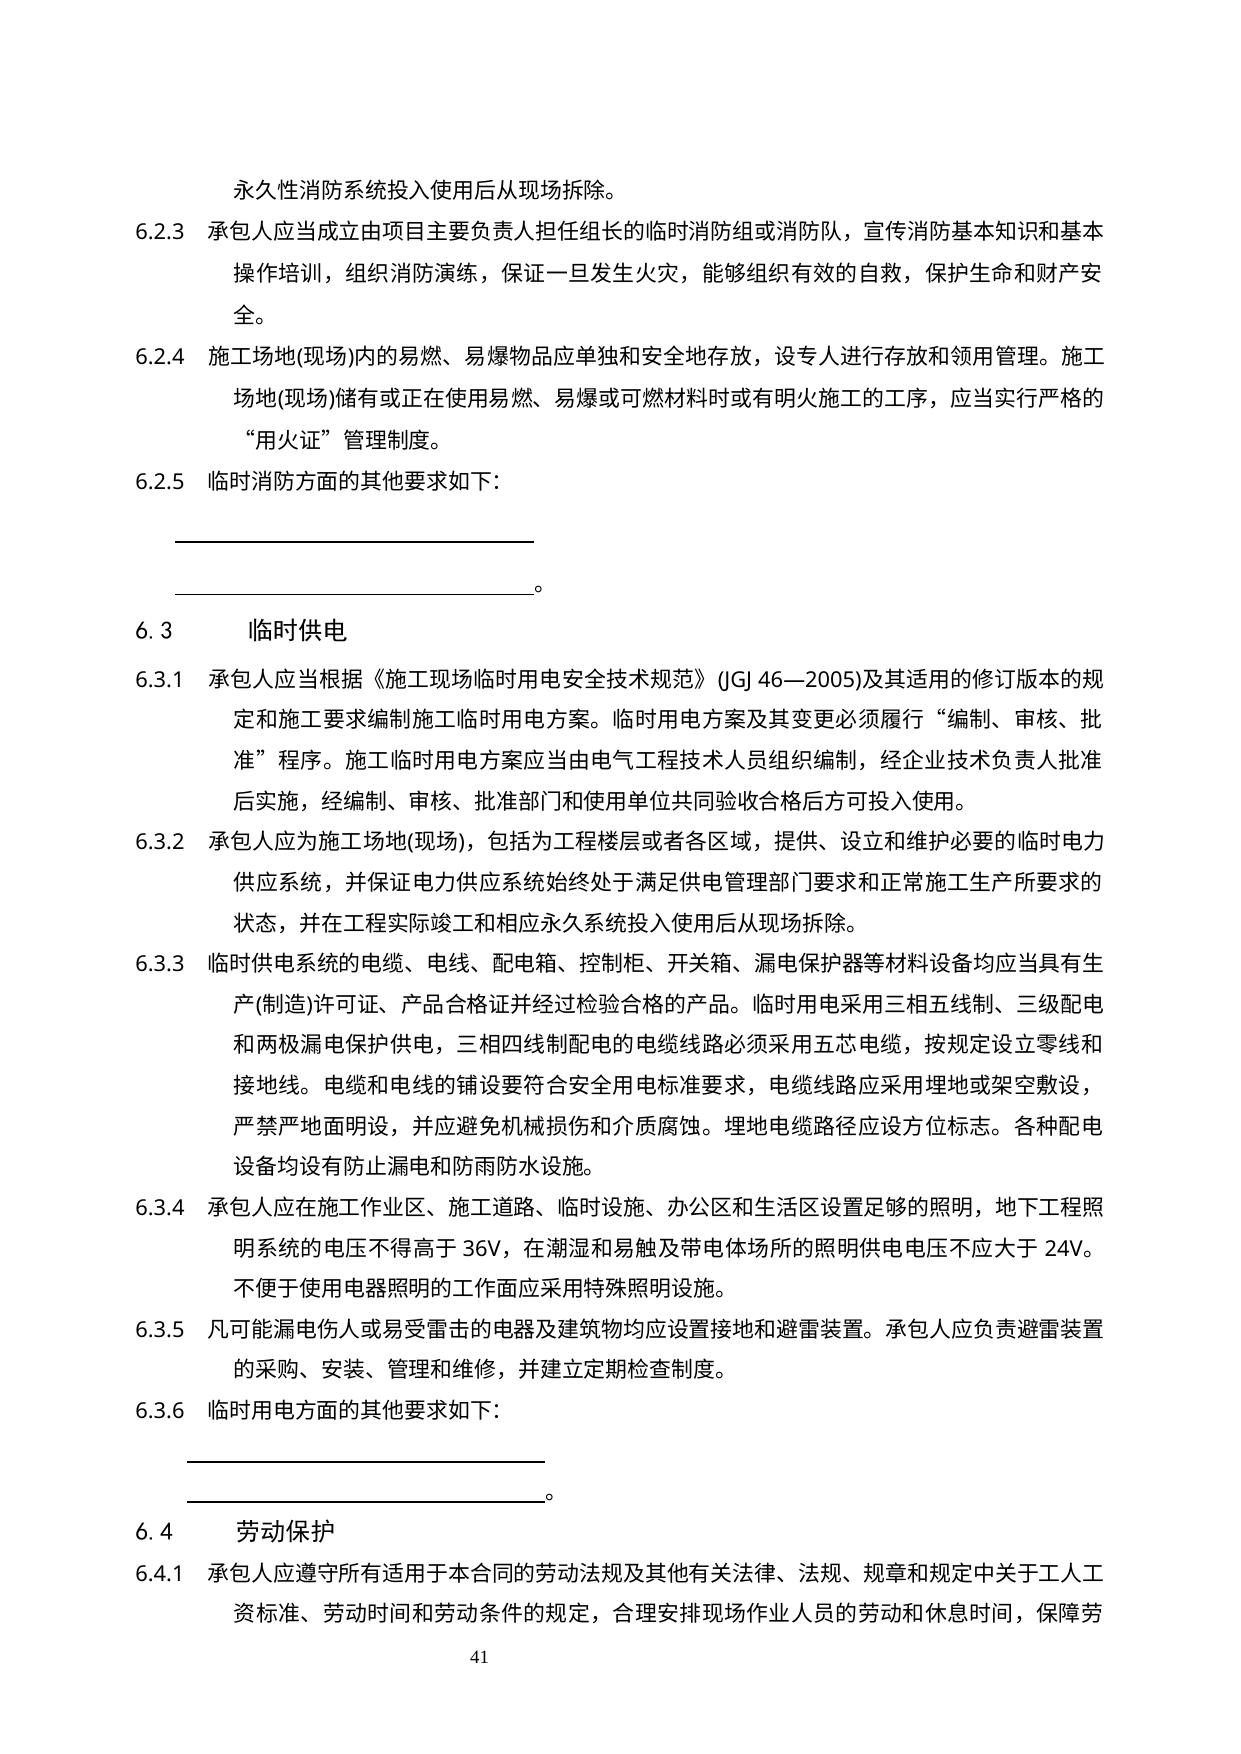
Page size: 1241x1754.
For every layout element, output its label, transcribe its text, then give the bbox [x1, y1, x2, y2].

text 6.3.2 承包人应为施工场地(现场)，包括为工程楼层或者各区域，提供、设立和维护必要的临时电力供应系统，并保证电力供应系统始终处于满足供电管理部门要求和正常施工生产所要求的状态，并在工程实际竣工和相应永久系统投入使用后从现场拆除。 [135, 817, 1105, 939]
text 6.2.4 施工场地(现场)内的易燃、易爆物品应单独和安全地存放，设专人进行存放和领用管理。施工场地(现场)储有或正在使用易燃、易爆或可燃材料时或有明火施工的工序，应当实行严格的“用火证”管理制度。 [135, 331, 1105, 456]
text 6.3 临时供电 [135, 610, 1105, 647]
text 。 [135, 550, 1105, 602]
text 6.3.6 临时用电方面的其他要求如下： [135, 1386, 1105, 1427]
text 6.3.4 承包人应在施工作业区、施工道路、临时设施、办公区和生活区设置足够的照明，地下工程照明系统的电压不得高于36V，在潮湿和易触及带电体场所的照明供电电压不应大于24V。不便于使用电器照明的工作面应采用特殊照明设施。 [135, 1183, 1105, 1305]
text 6.3.3 临时供电系统的电缆、电线、配电箱、控制柜、开关箱、漏电保护器等材料设备均应当具有生产(制造)许可证、产品合格证并经过检验合格的产品。临时用电采用三相五线制、三级配电和两极漏电保护供电，三相四线制配电的电缆线路必须采用五芯电缆，按规定设立零线和接地线。电缆和电线的铺设要符合安全用电标准要求，电缆线路应采用埋地或架空敷设，严禁严地面明设，并应避免机械损伤和介质腐蚀。埋地电缆路径应设方位标志。各种配电设备均设有防止漏电和防雨防水设施。 [135, 939, 1105, 1183]
text 6.2.5 临时消防方面的其他要求如下： [135, 456, 1105, 498]
text 6.3.5 凡可能漏电伤人或易受雷击的电器及建筑物均应设置接地和避雷装置。承包人应负责避雷装置的采购、安装、管理和维修，并建立定期检查制度。 [135, 1305, 1105, 1386]
text 6.4 劳动保护 [135, 1508, 1105, 1548]
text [135, 165, 1105, 206]
text 。 [135, 1467, 1105, 1508]
text 6.3.1 承包人应当根据《施工现场临时用电安全技术规范》(JGJ 46—2005)及其适用的修订版本的规定和施工要求编制施工临时用电方案。临时用电方案及其变更必须履行“编制、审核、批准”程序。施工临时用电方案应当由电气工程技术人员组织编制，经企业技术负责人批准后实施，经编制、审核、批准部门和使用单位共同验收合格后方可投入使用。 [135, 655, 1105, 817]
text 6.2.3 承包人应当成立由项目主要负责人担任组长的临时消防组或消防队，宣传消防基本知识和基本操作培训，组织消防演练，保证一旦发生火灾，能够组织有效的自救，保护生命和财产安全。 [135, 206, 1105, 331]
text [135, 1548, 1105, 1630]
